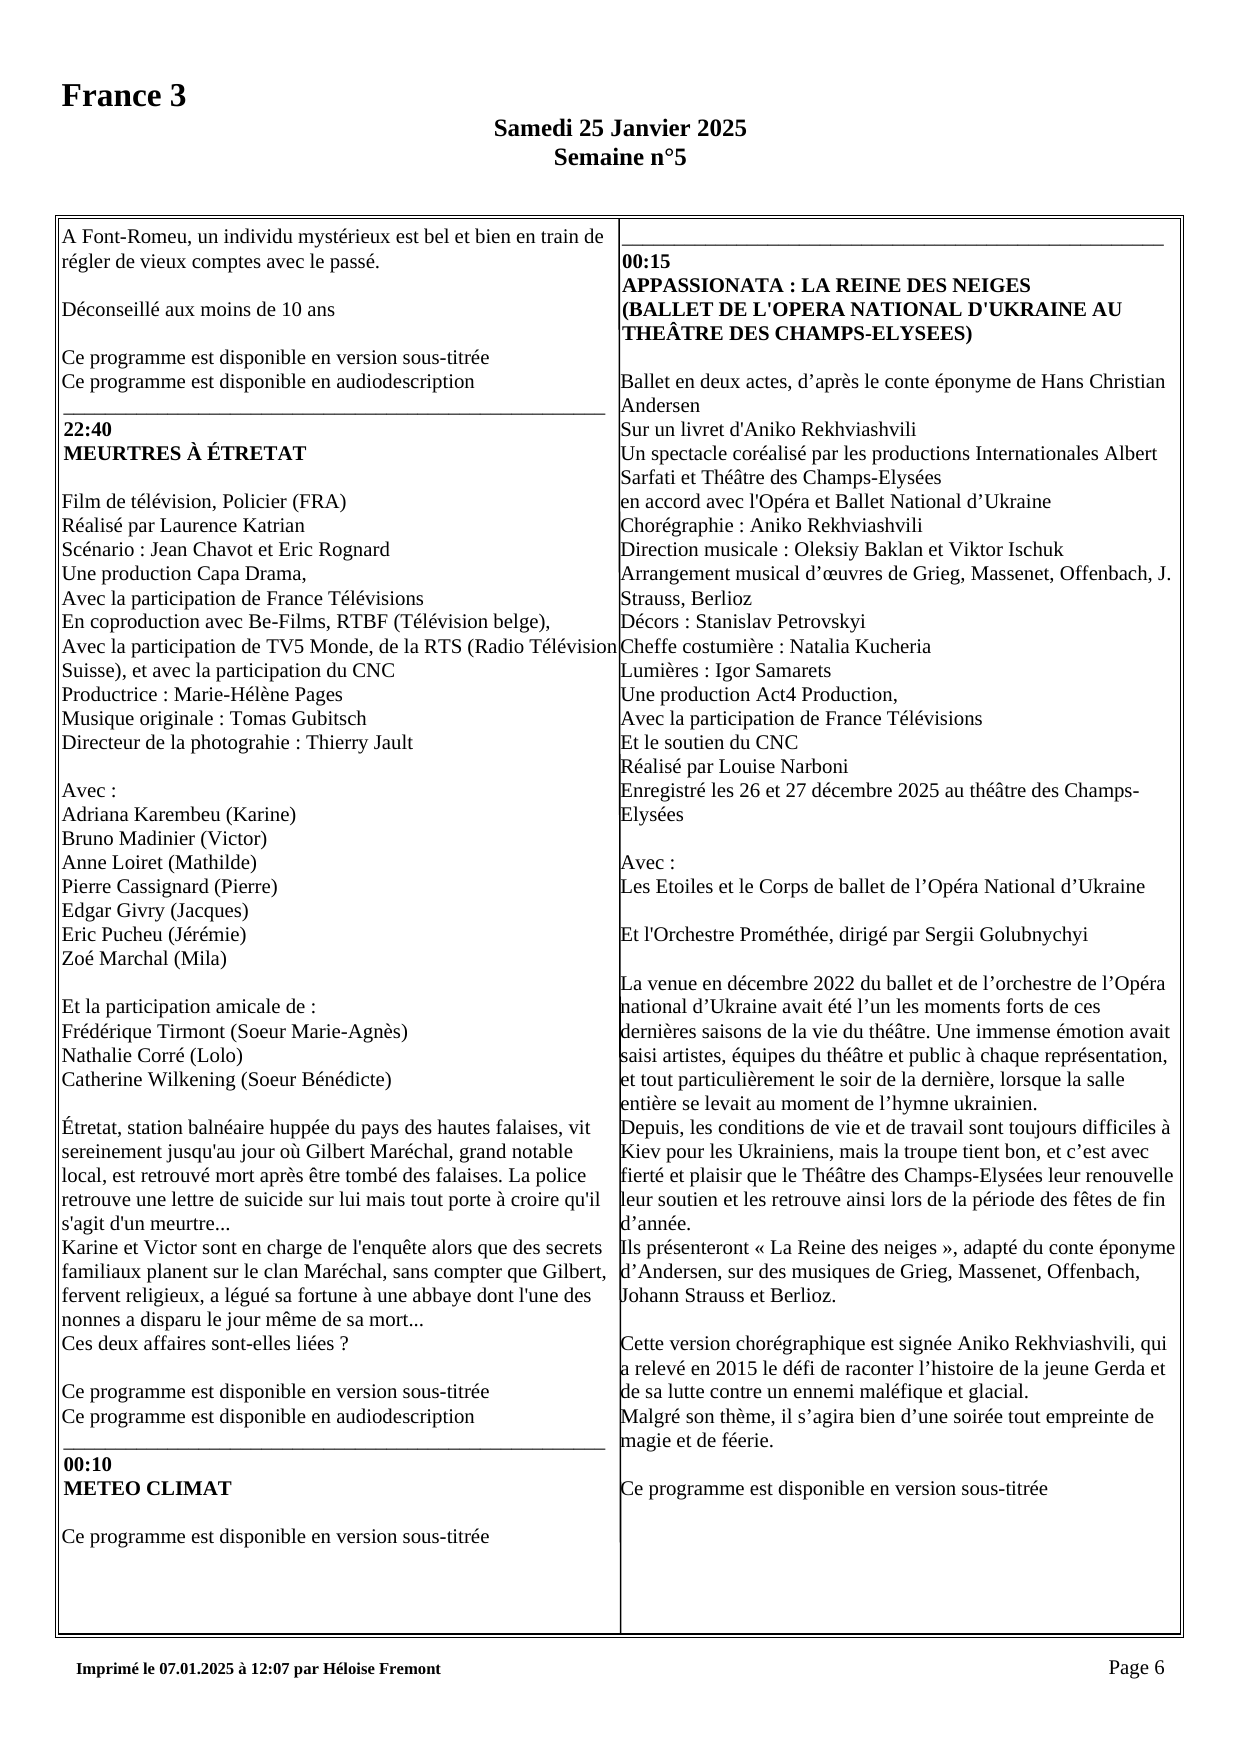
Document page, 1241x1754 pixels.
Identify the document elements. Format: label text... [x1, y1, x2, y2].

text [61, 1524, 620, 1548]
text A Font-Romeu, un individu mystérieux est bel et bien en train de régler de vieux comptes avec le passé. [61, 224, 620, 273]
text Ce programme est disponible en version sous-titrée [61, 1379, 620, 1403]
text APPASSIONATA : LA REINE DES NEIGES [622, 273, 1179, 297]
text Ce programme est disponible en audiodescription [61, 1403, 620, 1428]
text ____________________________________________________ [63, 393, 620, 417]
text Déconseillé aux moins de 10 ans [61, 297, 620, 321]
text (BALLET DE L'OPERA NATIONAL D'UKRAINE AU THEÂTRE DES CHAMPS-ELYSEES) [622, 297, 1179, 345]
text Film de télévision, Policier (FRA) Réalisé par Laurence Katrian Scénario : Jean Chavot et Eric Rognard Une production Capa Drama, Avec la participation de France Télévisions En coproduction avec Be-Films, RTBF (Télévision belge), Avec la participation de TV5 Monde, de la RTS (Radio Télévision Suisse), et avec la participation du CNC Productrice : Marie-Hélène Pages Musique originale : Tomas Gubitsch Directeur de la photograhie : Thierry Jault Avec : Adriana Karembeu (Karine) Bruno Madinier (Victor) Anne Loiret (Mathilde) Pierre Cassignard (Pierre) Edgar Givry (Jacques) Eric Pucheu (Jérémie) Zoé Marchal (Mila) Et la participation amicale de : Frédérique Tirmont (Soeur Marie-Agnès) Nathalie Corré (Lolo) Catherine Wilkening (Soeur Bénédicte) Étretat, station balnéaire huppée du pays des hautes falaises, vit sereinement jusqu'au jour où Gilbert Maréchal, grand notable local, est retrouvé mort après être tombé des falaises. La police retrouve une lettre de suicide sur lui mais tout porte à croire qu'il s'agit d'un meurtre... Karine et Victor sont en charge de l'enquête alors que des secrets familiaux planent sur le clan Maréchal, sans compter que Gilbert, fervent religieux, a légué sa fortune à une abbaye dont l'une des nonnes a disparu le jour même de sa mort... Ces deux affaires sont-elles liées ? [61, 465, 620, 1355]
text 00:15 [622, 248, 1179, 273]
text Ce programme est disponible en version sous-titrée [61, 345, 620, 369]
text ____________________________________________________ [622, 224, 1179, 248]
text METEO CLIMAT [63, 1476, 620, 1500]
text Ballet en deux actes, d’après le conte éponyme de Hans Christian Andersen Sur un livret d'Aniko Rekhviashvili Un spectacle coréalisé par les productions Internationales Albert Sarfati et Théâtre des Champs-Elysées en accord avec l'Opéra et Ballet National d’Ukraine Chorégraphie : Aniko Rekhviashvili Direction musicale : Oleksiy Baklan et Viktor Ischuk Arrangement musical d’œuvres de Grieg, Massenet, Offenbach, J. Strauss, Berlioz Décors : Stanislav Petrovskyi Cheffe costumière : Natalia Kucheria Lumières : Igor Samarets Une production Act4 Production, Avec la participation de France Télévisions Et le soutien du CNC Réalisé par Louise Narboni Enregistré les 26 et 27 décembre 2025 au théâtre des Champs-Elysées Avec : Les Etoiles et le Corps de ballet de l’Opéra National d’Ukraine Et l'Orchestre Prométhée, dirigé par Sergii Golubnychyi La venue en décembre 2022 du ballet et de l’orchestre de l’Opéra national d’Ukraine avait été l’un les moments forts de ces dernières saisons de la vie du théâtre. Une immense émotion avait saisi artistes, équipes du théâtre et public à chaque représentation, et tout particulièrement le soir de la dernière, lorsque la salle entière se levait au moment de l’hymne ukrainien. Depuis, les conditions de vie et de travail sont toujours difficiles à Kiev pour les Ukrainiens, mais la troupe tient bon, et c’est avec fierté et plaisir que le Théâtre des Champs-Elysées leur renouvelle leur soutien et les retrouve ainsi lors de la période des fêtes de fin d’année. Ils présenteront « La Reine des neiges », adapté du conte éponyme d’Andersen, sur des musiques de Grieg, Massenet, Offenbach, Johann Strauss et Berlioz. Cette version chorégraphique est signée Aniko Rekhviashvili, qui a relevé en 2015 le défi de raconter l’histoire de la jeune Gerda et de sa lutte contre un ennemi maléfique et glacial. Malgré son thème, il s’agira bien d’une soirée tout empreinte de magie et de féerie. [620, 345, 1179, 1452]
text 00:10 [63, 1452, 620, 1476]
text Ce programme est disponible en audiodescription [61, 369, 620, 393]
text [63, 1428, 620, 1452]
text MEURTRES À ÉTRETAT [63, 441, 620, 465]
text 22:40 [63, 417, 620, 441]
text Ce programme est disponible en version sous-titrée [620, 1476, 1179, 1500]
